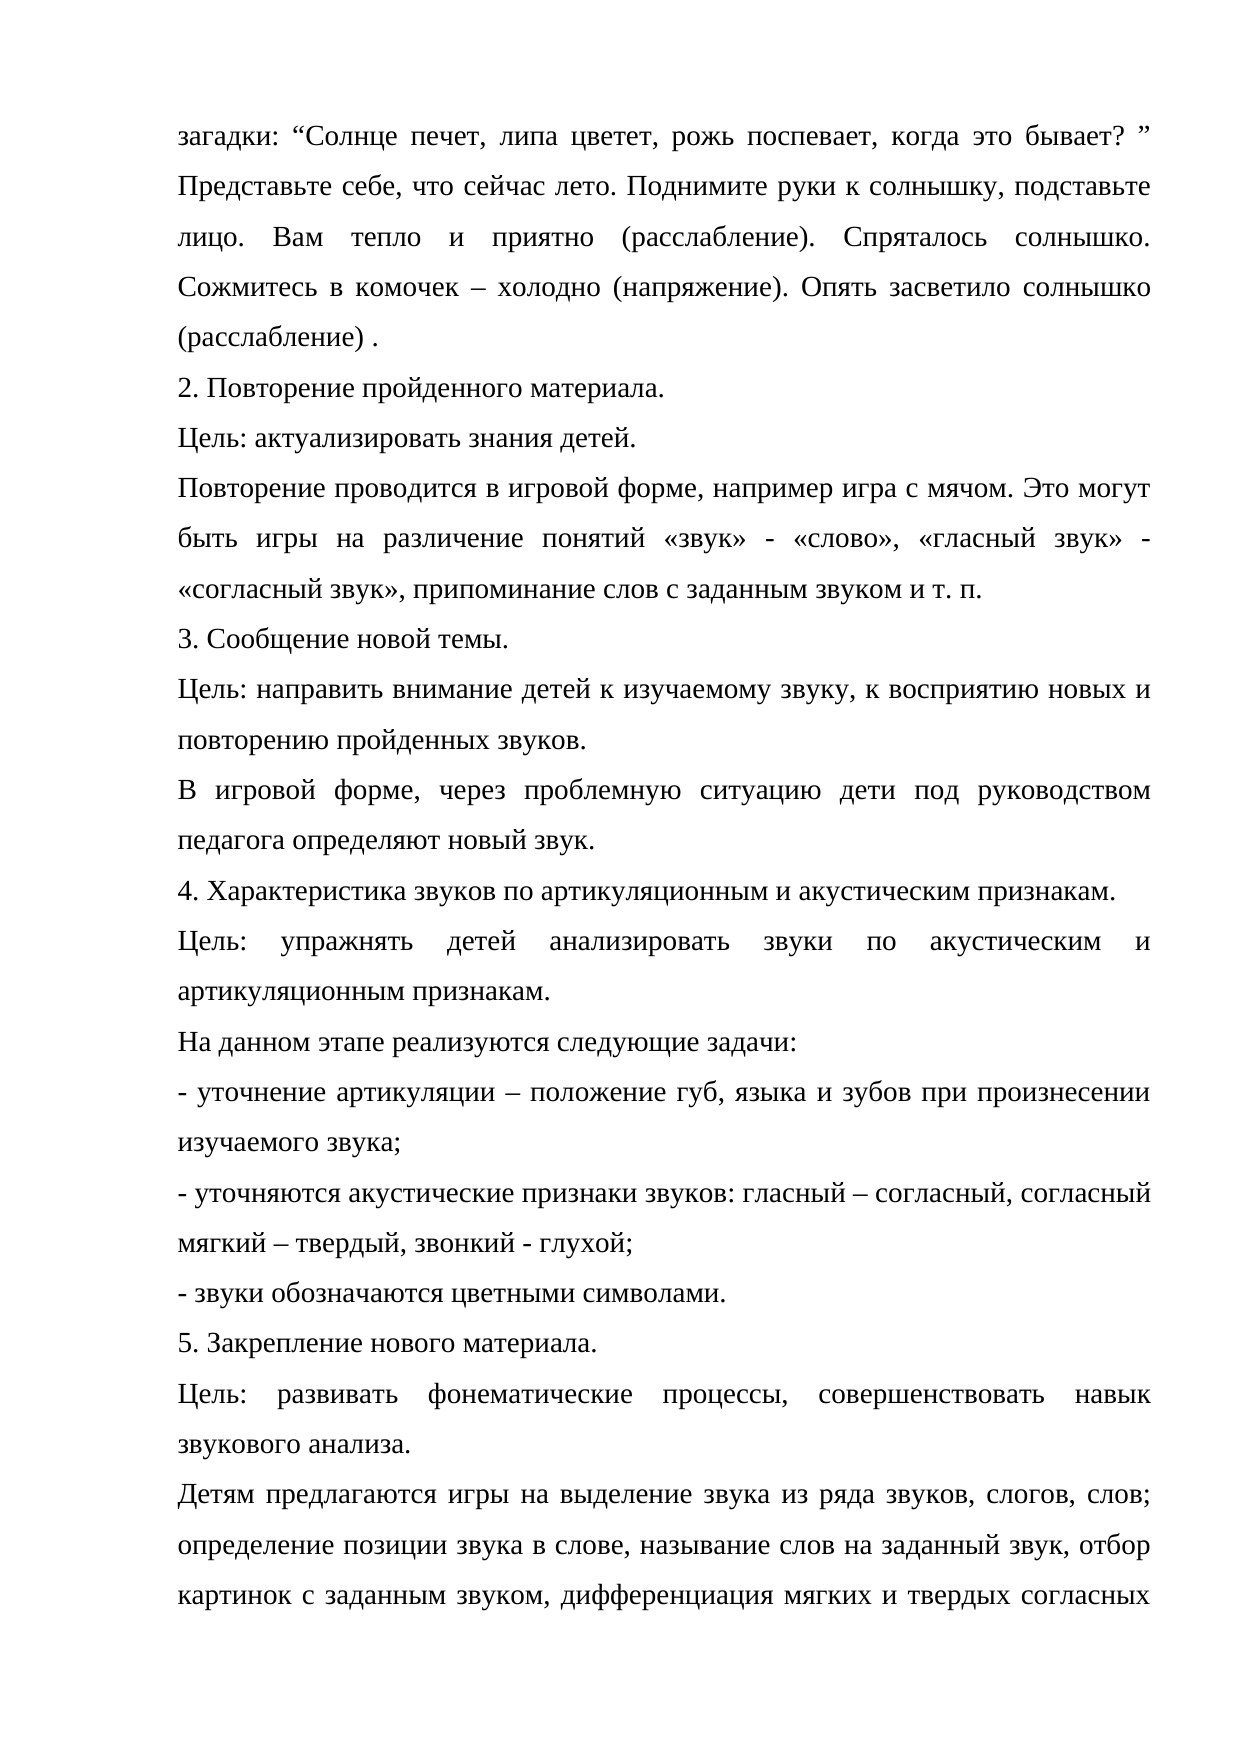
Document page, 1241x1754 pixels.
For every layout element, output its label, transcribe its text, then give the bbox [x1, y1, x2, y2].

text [177, 118, 1152, 353]
text - звуки обозначаются цветными символами. [177, 1275, 1152, 1309]
text Повторение проводится в игровой форме, например игра с мячом. Это могут быть игры на различение понятий «звук» - «слово», «гласный звук» - «согласный звук», припоминание слов с заданным звуком и т. п. [177, 470, 1152, 604]
text 3. Сообщение новой темы. [177, 621, 1152, 655]
text Цель: упражнять детей анализировать звуки по акустическим и артикуляционным признакам. [177, 923, 1152, 1007]
text 2. Повторение пройденного материала. [177, 370, 1152, 403]
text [177, 1477, 1152, 1611]
text В игровой форме, через проблемную ситуацию дети под руководством педагога определяют новый звук. [177, 772, 1152, 856]
text - уточнение артикуляции – положение губ, языка и зубов при произнесении изучаемого звука; [177, 1074, 1152, 1158]
text 4. Характеристика звуков по артикуляционным и акустическим признакам. [177, 873, 1152, 906]
text - уточняются акустические признаки звуков: гласный – согласный, согласный мягкий – твердый, звонкий - глухой; [177, 1175, 1152, 1258]
text Цель: актуализировать знания детей. [177, 420, 1152, 453]
text Цель: развивать фонематические процессы, совершенствовать навык звукового анализа. [177, 1376, 1152, 1460]
text На данном этапе реализуются следующие задачи: [177, 1024, 1152, 1057]
text 5. Закрепление нового материала. [177, 1326, 1152, 1359]
text Цель: направить внимание детей к изучаемому звуку, к восприятию новых и повторению пройденных звуков. [177, 672, 1152, 755]
